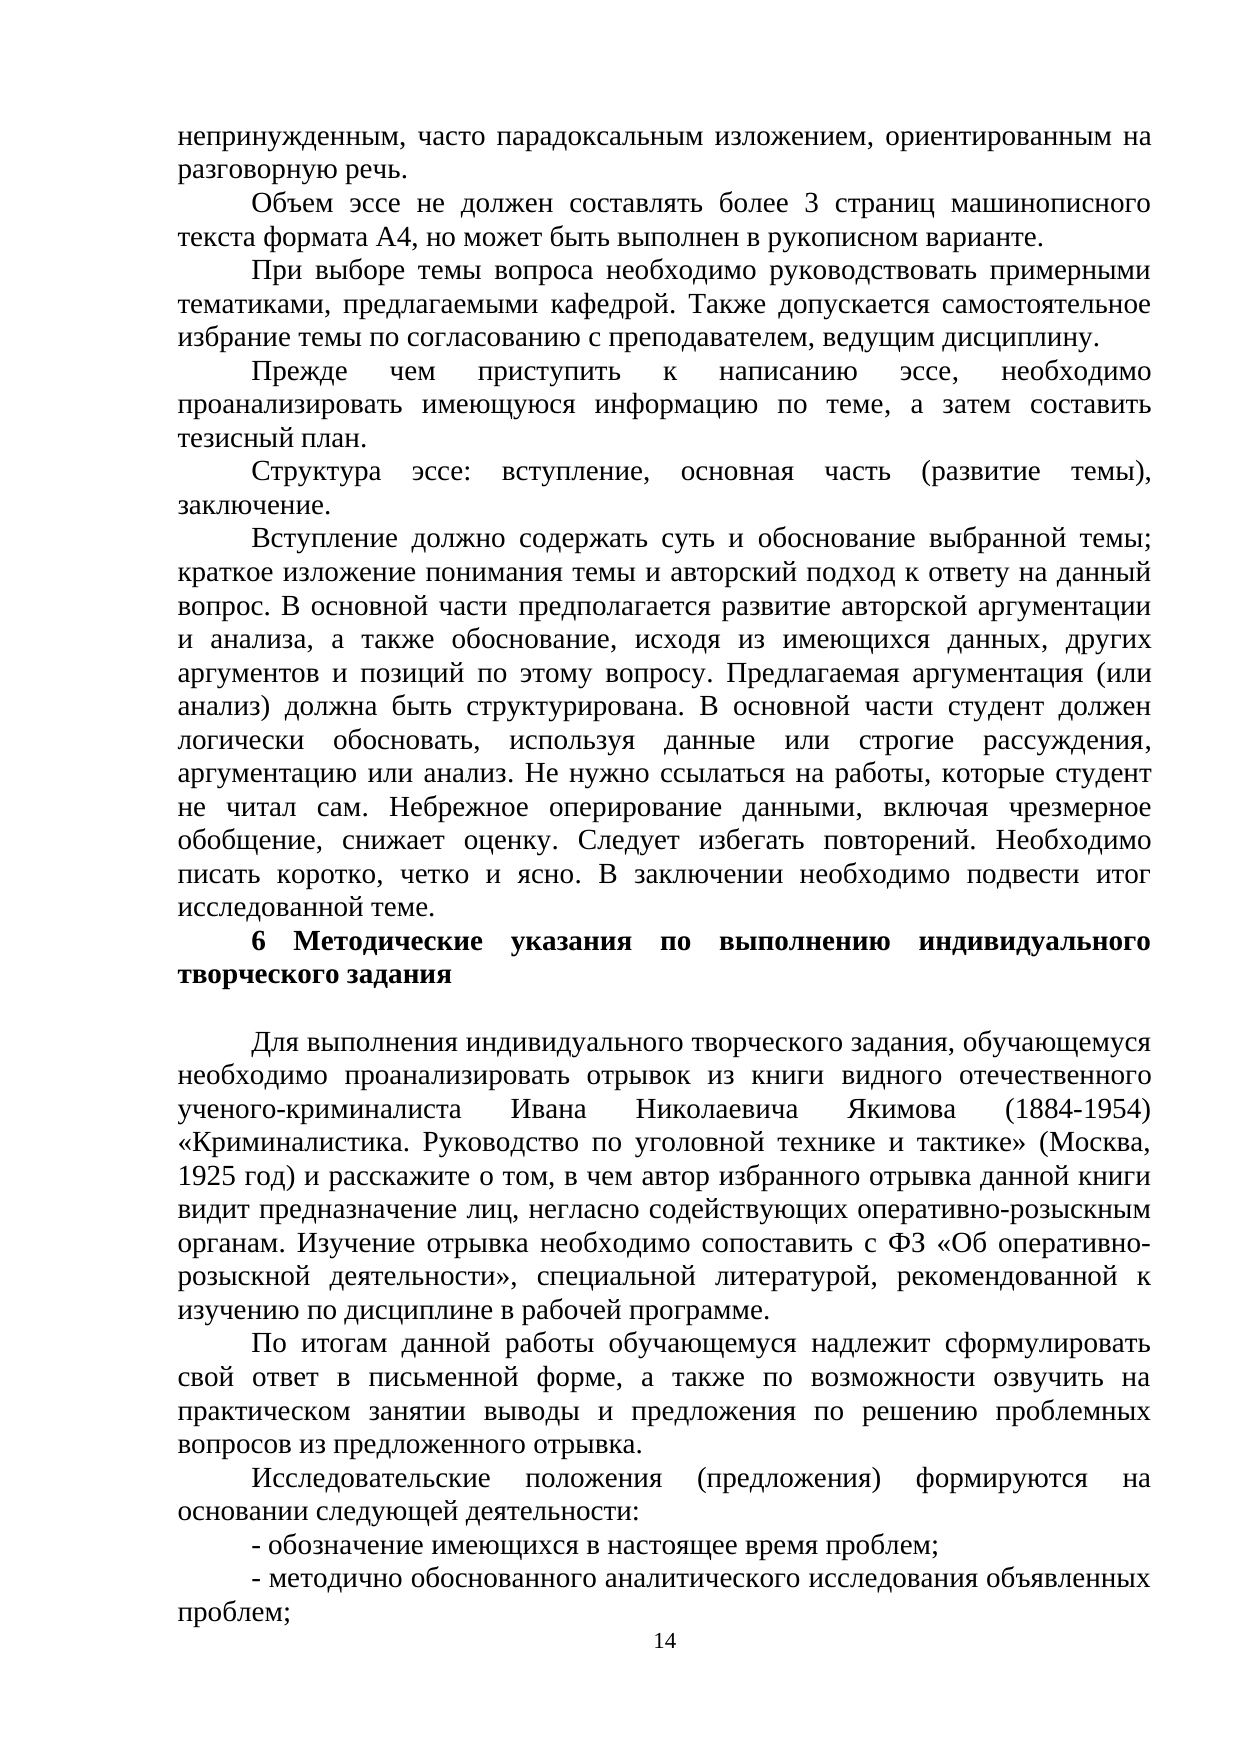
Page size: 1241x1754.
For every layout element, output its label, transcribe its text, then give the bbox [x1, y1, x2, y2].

text Объем эссе не должен составлять более 3 страниц машинописного текста формата А4, но может быть выполнен в рукописном варианте. [177, 185, 1152, 252]
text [177, 118, 1152, 185]
text 6 Методические указания по выполнению индивидуального творческого задания [177, 923, 1152, 990]
text - методично обоснованного аналитического исследования объявленных проблем; [177, 1560, 1152, 1627]
text - обозначение имеющихся в настоящее время проблем; [177, 1527, 1152, 1560]
text По итогам данной работы обучающемуся надлежит сформулировать свой ответ в письменной форме, а также по возможности озвучить на практическом занятии выводы и предложения по решению проблемных вопросов из предложенного отрывка. [177, 1326, 1152, 1460]
text Вступление должно содержать суть и обоснование выбранной темы; краткое изложение понимания темы и авторский подход к ответу на данный вопрос. В основной части предполагается развитие авторской аргументации и анализа, а также обоснование, исходя из имеющихся данных, других аргументов и позиций по этому вопросу. Предлагаемая аргументация (или анализ) должна быть структурирована. В основной части студент должен логически обосновать, используя данные или строгие рассуждения, аргументацию или анализ. Не нужно ссылаться на работы, которые студент не читал сам. Небрежное оперирование данными, включая чрезмерное обобщение, снижает оценку. Следует избегать повторений. Необходимо писать коротко, четко и ясно. В заключении необходимо подвести итог исследованной теме. [177, 521, 1152, 923]
text Для выполнения индивидуального творческого задания, обучающемуся необходимо проанализировать отрывок из книги видного отечественного ученого-криминалиста Ивана Николаевича Якимова (1884-1954) «Криминалистика. Руководство по уголовной технике и тактике» (Москва, 1925 год) и расскажите о том, в чем автор избранного отрывка данной книги видит предназначение лиц, негласно содействующих оперативно-розыскным органам. Изучение отрывка необходимо сопоставить с ФЗ «Об оперативно-розыскной деятельности», специальной литературой, рекомендованной к изучению по дисциплине в рабочей программе. [177, 1024, 1152, 1326]
text Исследовательские положения (предложения) формируются на основании следующей деятельности: [177, 1460, 1152, 1527]
text Прежде чем приступить к написанию эссе, необходимо проанализировать имеющуюся информацию по теме, а затем составить тезисный план. [177, 353, 1152, 453]
text Структура эссе: вступление, основная часть (развитие темы), заключение. [177, 453, 1152, 521]
text При выборе темы вопроса необходимо руководствовать примерными тематиками, предлагаемыми кафедрой. Также допускается самостоятельное избрание темы по согласованию с преподавателем, ведущим дисциплину. [177, 252, 1152, 353]
